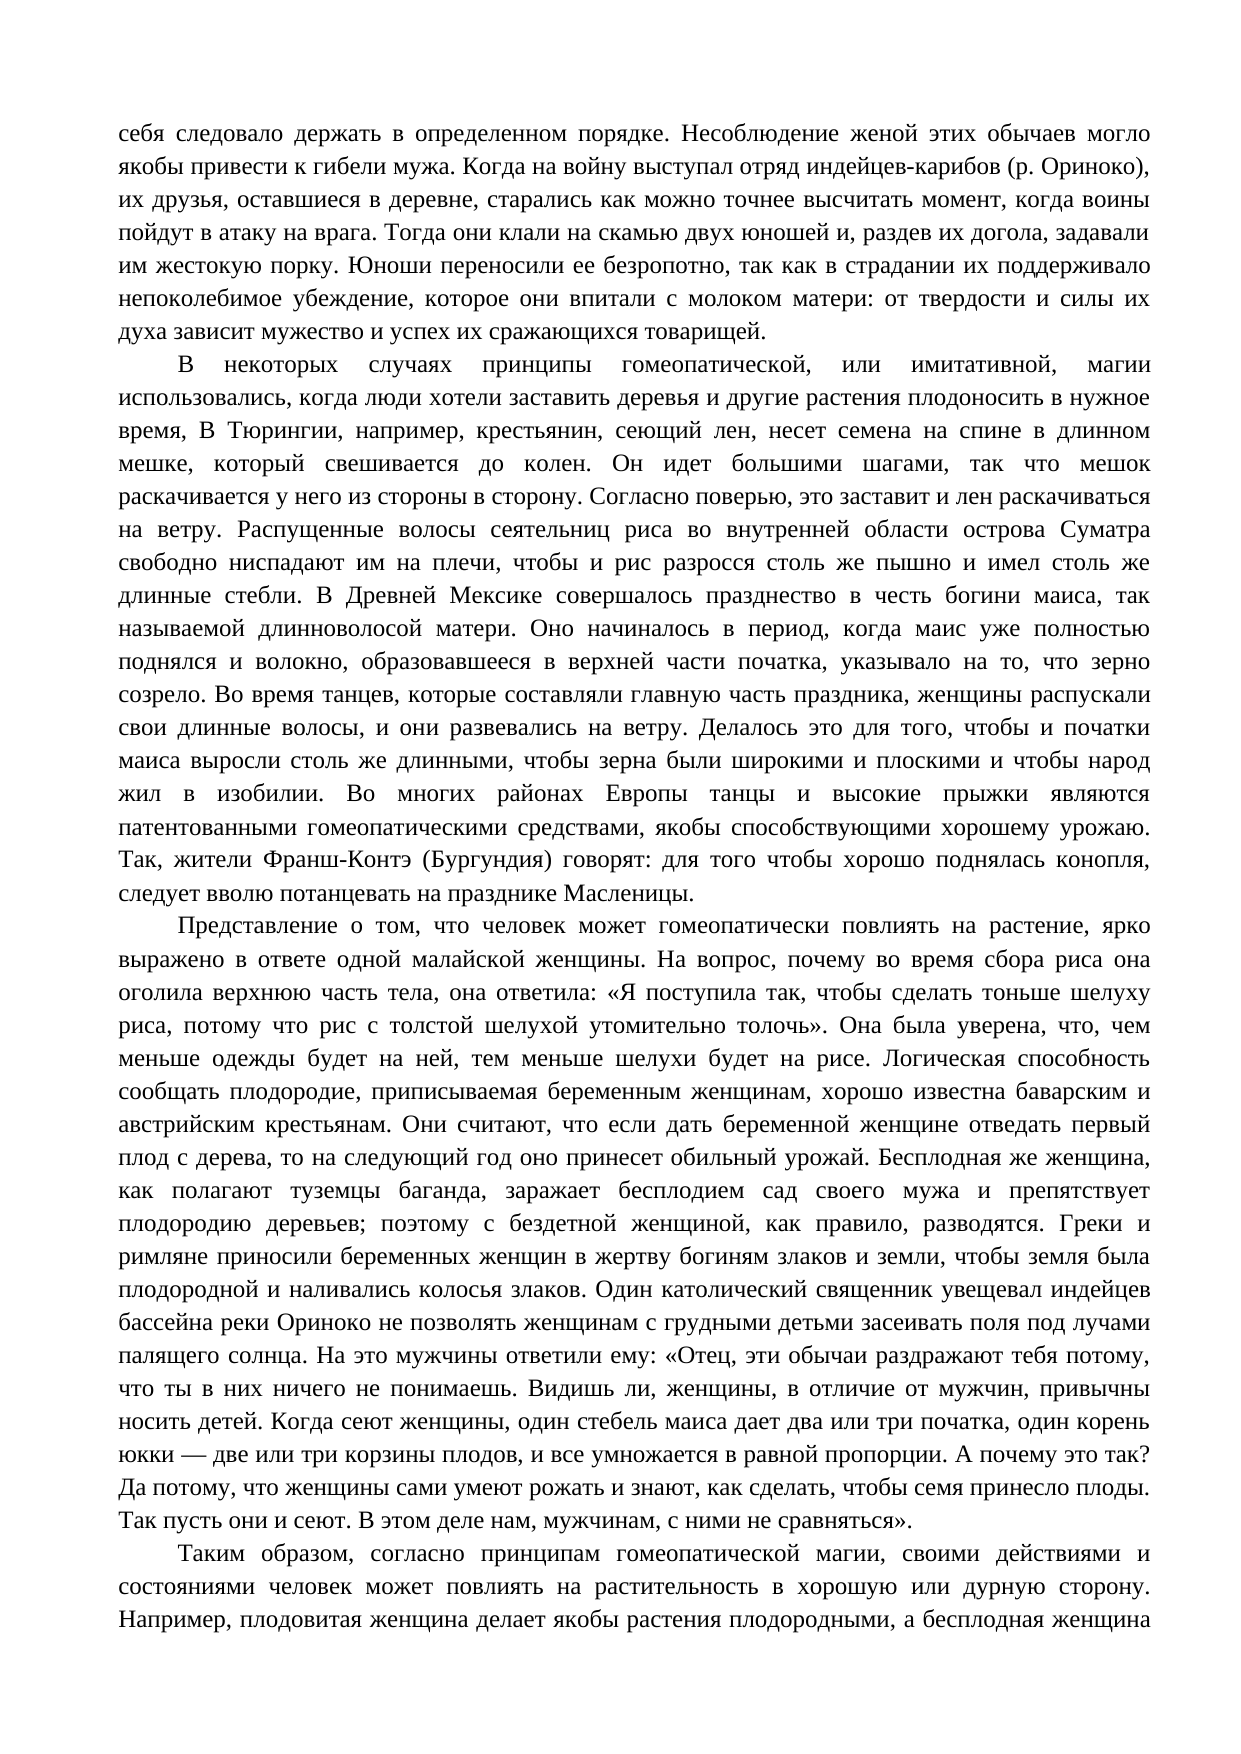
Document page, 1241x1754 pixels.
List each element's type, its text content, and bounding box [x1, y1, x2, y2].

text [118, 118, 1152, 345]
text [118, 1538, 1152, 1633]
text Представление о том, что человек может гомеопатически повлиять на растение, ярко выражено в ответе одной малайской женщины. На вопрос, почему во время сбора риса она оголила верхнюю часть тела, она ответила: «Я поступила так, чтобы сделать тоньше шелуху риса, потому что рис с толстой шелухой утомительно толочь». Она была уверена, что, чем меньше одежды будет на ней, тем меньше шелухи будет на рисе. Логическая способность сообщать плодородие, приписываемая беременным женщинам, хорошо известна баварским и австрийским крестьянам. Они считают, что если дать беременной женщине отведать первый плод с дерева, то на следующий год оно принесет обильный урожай. Бесплодная же женщина, как полагают туземцы баганда, заражает бесплодием сад своего мужа и препятствует плодородию деревьев; поэтому с бездетной женщиной, как правило, разводятся. Греки и римляне приносили беременных женщин в жертву богиням злаков и земли, чтобы земля была плодородной и наливались колосья злаков. Один католический священник увещевал индейцев бассейна реки Ориноко не позволять женщинам с грудными детьми засеивать поля под лучами палящего солнца. На это мужчины ответили ему: «Отец, эти обычаи раздражают тебя потому, что ты в них ничего не понимаешь. Видишь ли, женщины, в отличие от мужчин, привычны носить детей. Когда сеют женщины, один стебель маиса дает два или три початка, один корень юкки — две или три корзины плодов, и все умножается в равной пропорции. А почему это так? Да потому, что женщины сами умеют рожать и знают, как сделать, чтобы семя принесло плоды. Так пусть они и сеют. В этом деле нам, мужчинам, с ними не сравняться». [118, 911, 1152, 1534]
text В некоторых случаях принципы гомеопатической, или имитативной, магии использовались, когда люди хотели заставить деревья и другие растения плодоносить в нужное время, В Тюрингии, например, крестьянин, сеющий лен, несет семена на спине в длинном мешке, который свешивается до колен. Он идет большими шагами, так что мешок раскачивается у него из стороны в сторону. Согласно поверью, это заставит и лен раскачиваться на ветру. Распущенные волосы сеятельниц риса во внутренней области острова Суматра свободно ниспадают им на плечи, чтобы и рис разросся столь же пышно и имел столь же длинные стебли. В Древней Мексике совершалось празднество в честь богини маиса, так называемой длинноволосой матери. Оно начиналось в период, когда маис уже полностью поднялся и волокно, образовавшееся в верхней части початка, указывало на то, что зерно созрело. Во время танцев, которые составляли главную часть праздника, женщины распускали свои длинные волосы, и они развевались на ветру. Делалось это для того, чтобы и початки маиса выросли столь же длинными, чтобы зерна были широкими и плоскими и чтобы народ жил в изобилии. Во многих районах Европы танцы и высокие прыжки являются патентованными гомеопатическими средствами, якобы способствующими хорошему урожаю. Так, жители Франш-Контэ (Бургундия) говорят: для того чтобы хорошо поднялась конопля, следует вволю потанцевать на празднике Масленицы. [118, 349, 1152, 906]
